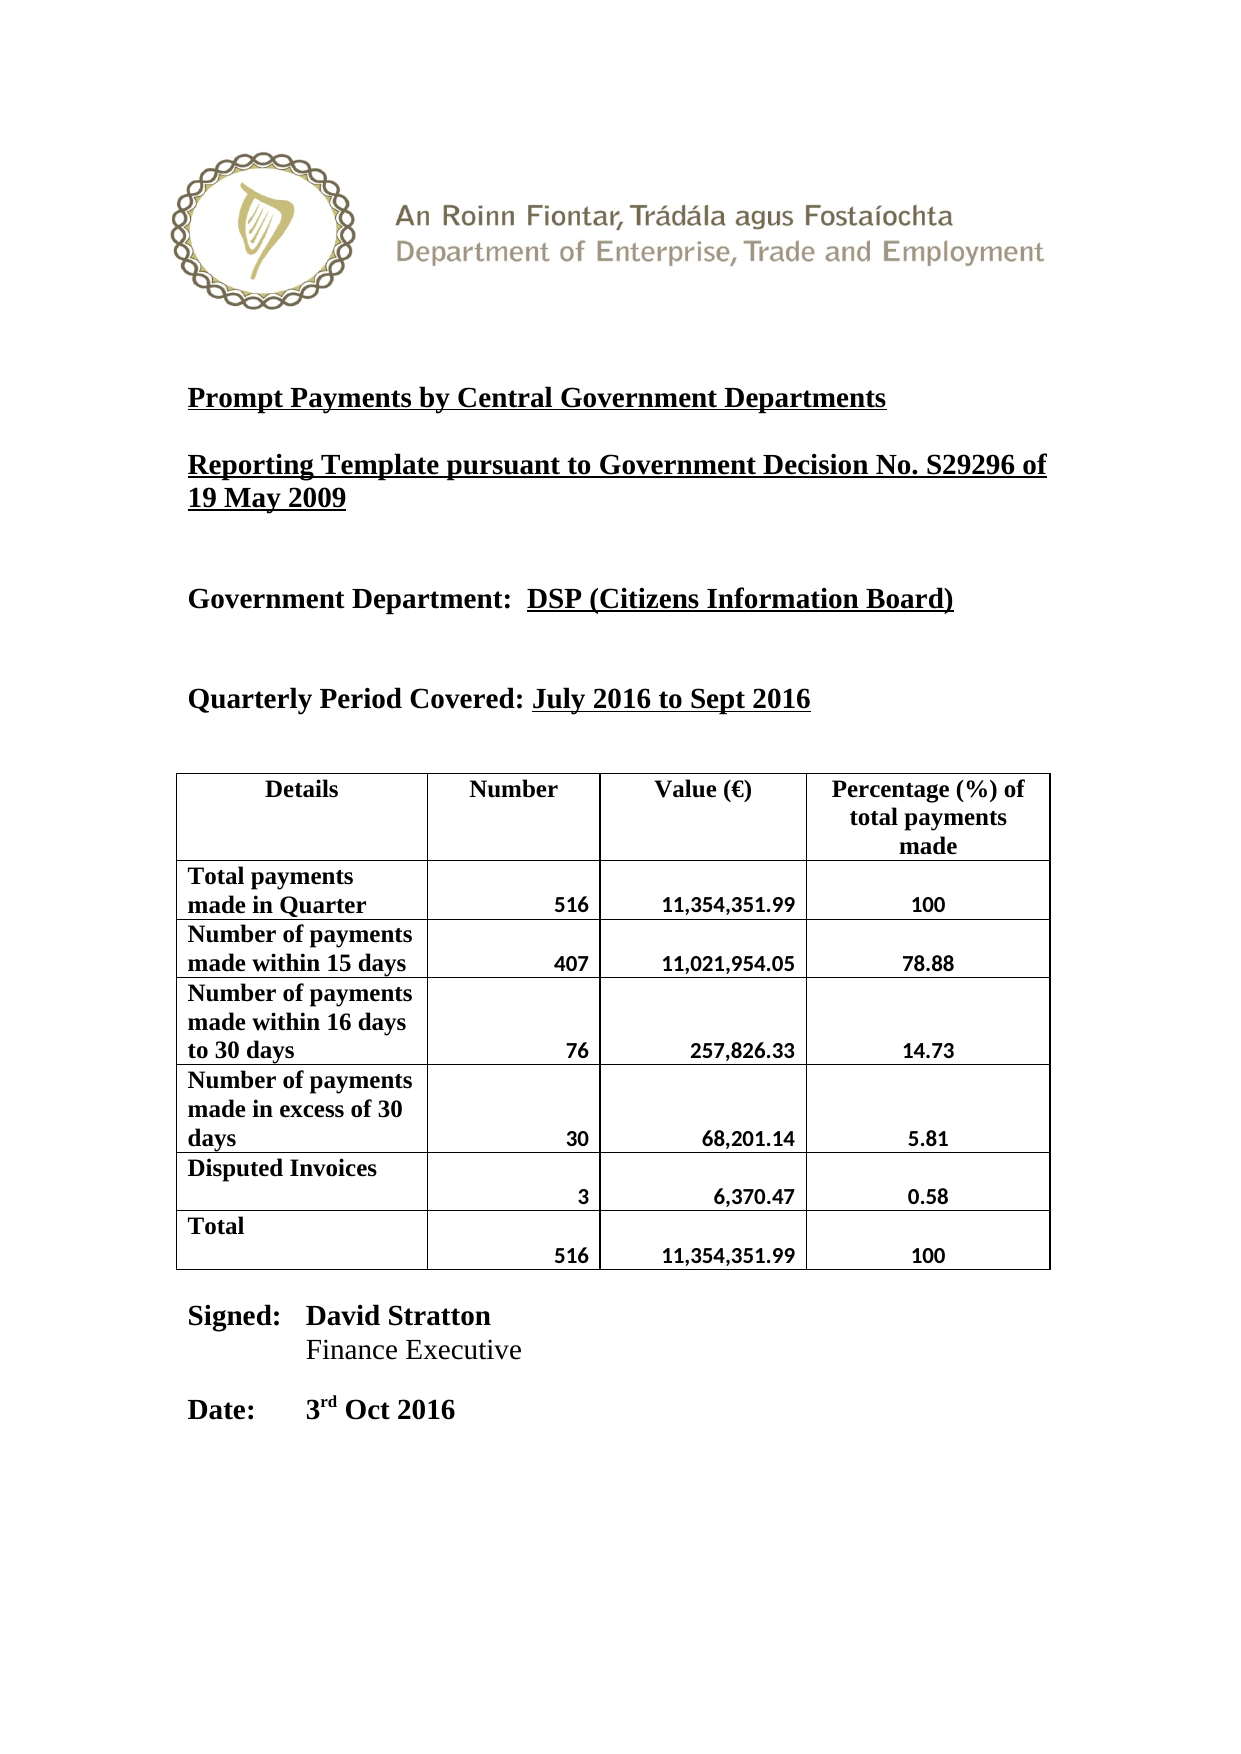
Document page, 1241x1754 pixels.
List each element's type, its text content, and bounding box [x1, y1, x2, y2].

table_cell 100 [807, 1211, 1049, 1269]
picture [168, 150, 1050, 313]
title Prompt Payments by Central Government Departments [187, 380, 1053, 413]
table_cell 30 [428, 1065, 599, 1152]
table_cell 516 [428, 861, 599, 918]
subtitle Finance Executive [306, 1332, 1053, 1366]
subtitle Quarterly Period Covered: July 2016 to Sept 2016 [187, 682, 1053, 715]
table_header Number [428, 774, 599, 860]
table_cell 0.58 [807, 1153, 1049, 1210]
text Reporting Template pursuant to Government Decision No. S29296 of 19 May 2009 [187, 447, 1053, 514]
table_cell Disputed Invoices [177, 1153, 427, 1210]
text Government Department: DSP (Citizens Information Board) [187, 581, 1053, 614]
table_cell Total [177, 1211, 427, 1269]
table_header Value (€) [601, 774, 806, 860]
table_cell 11,354,351.99 [601, 1211, 806, 1269]
table_cell 3 [428, 1153, 599, 1210]
table_cell Number of payments made within 16 days to 30 days [177, 978, 427, 1064]
table_cell 68,201.14 [601, 1065, 806, 1152]
table_cell 11,354,351.99 [601, 861, 806, 918]
table_cell 14.73 [807, 978, 1049, 1064]
table_header Details [177, 774, 427, 860]
table_cell 407 [428, 920, 599, 977]
text Date: 3rd Oct 2016 [187, 1392, 1053, 1426]
table_cell 76 [428, 978, 599, 1064]
table_cell 78.88 [807, 920, 1049, 977]
table_cell Number of payments made within 15 days [177, 920, 427, 977]
table_cell 5.81 [807, 1065, 1049, 1152]
table_cell 257,826.33 [601, 978, 806, 1064]
table_cell 11,021,954.05 [601, 920, 806, 977]
table_header Percentage (%) of total payments made [807, 774, 1049, 860]
table_cell 100 [807, 861, 1049, 918]
table_cell 6,370.47 [601, 1153, 806, 1210]
table_cell 516 [428, 1211, 599, 1269]
table_cell Total payments made in Quarter [177, 861, 427, 918]
table_cell Number of payments made in excess of 30 days [177, 1065, 427, 1152]
subtitle Signed: David Stratton [187, 1298, 1053, 1332]
